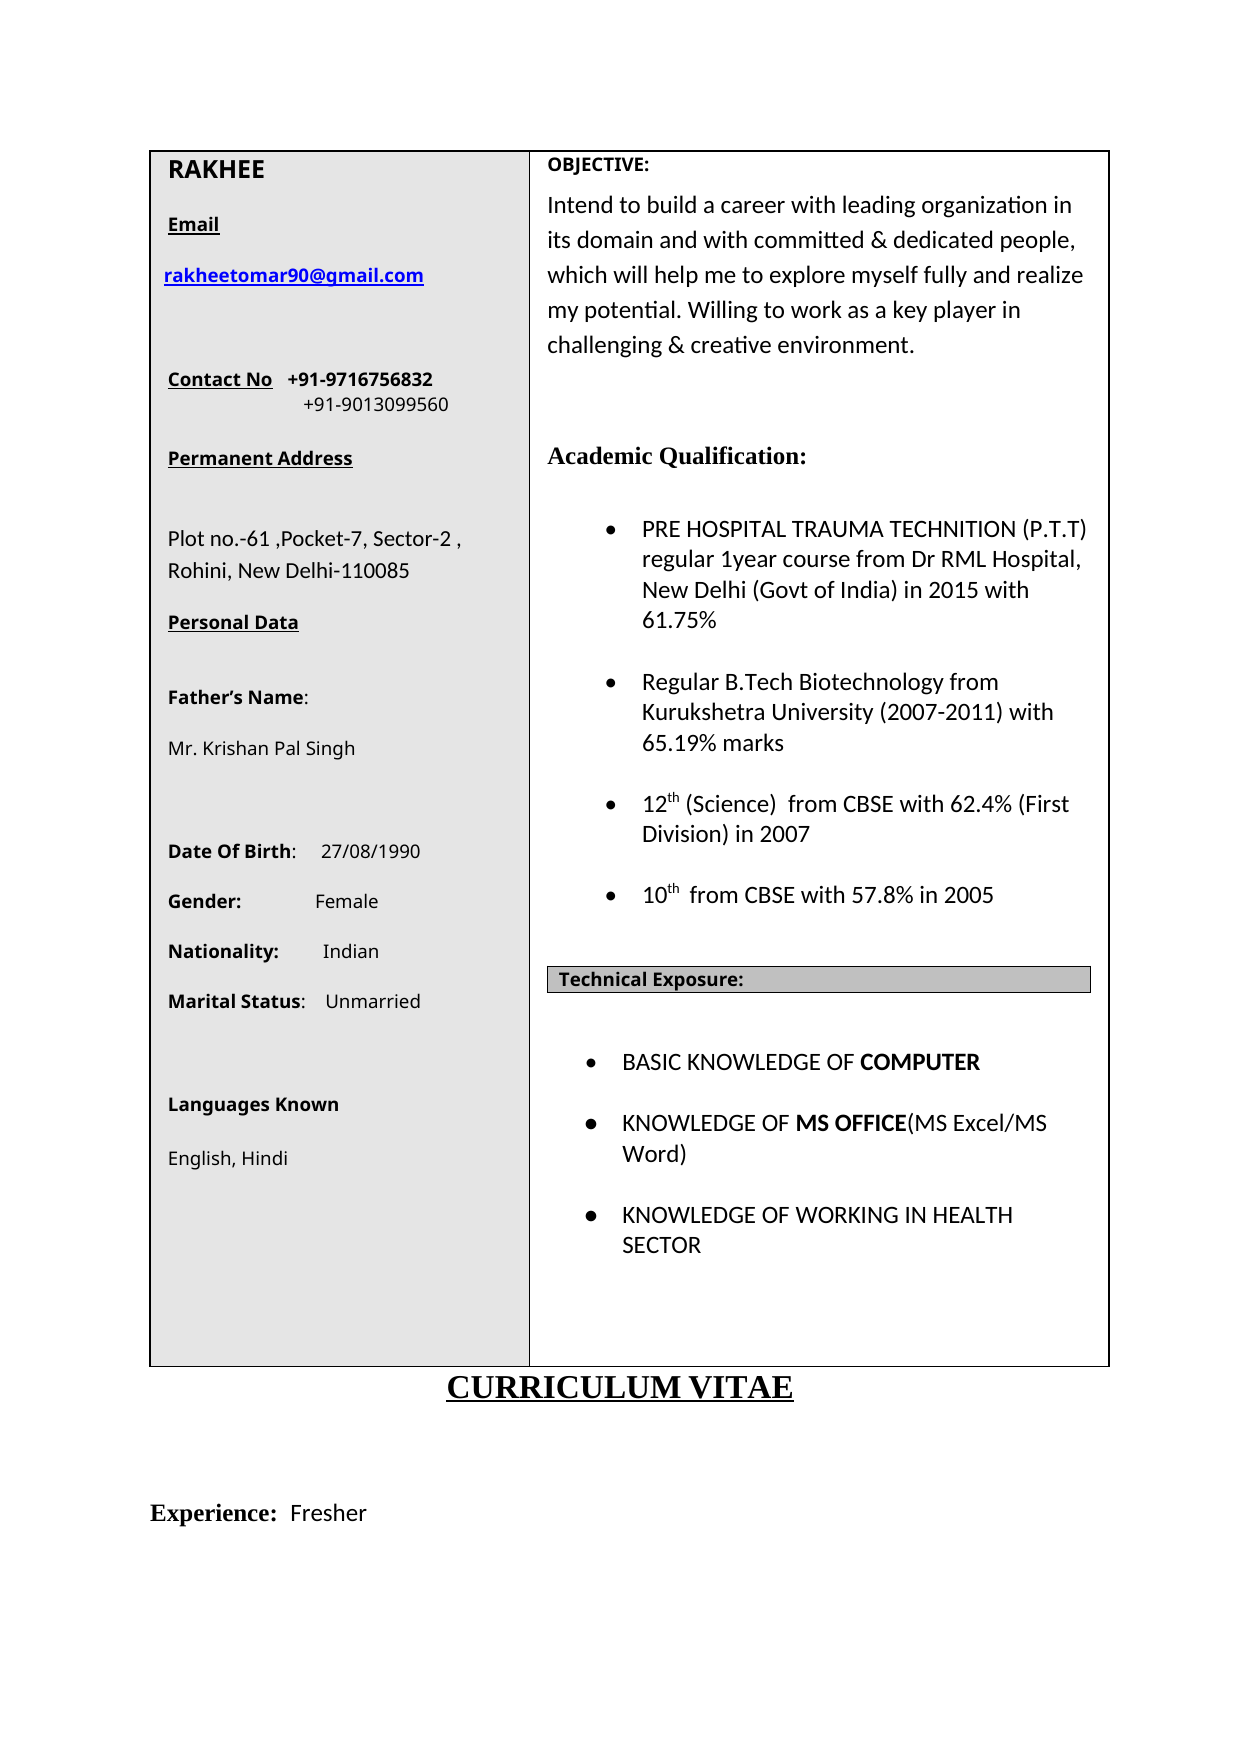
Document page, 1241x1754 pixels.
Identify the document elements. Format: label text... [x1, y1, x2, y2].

table_header OBJECTIVE: Intend to build a career with leading organization in its domain and with committed & dedicated people, which will help me to explore myself fully and realize my potential. Willing to work as a key player in challenging & creative environment. Academic Qualification: PRE HOSPITAL TRAUMA TECHNITION (P.T.T) regular 1year course from Dr RML Hospital, New Delhi (Govt of India) in 2015 with 61.75% Regular B.Tech Biotechnology from Kurukshetra University (2007-2011) with 65.19% marks 12th (Science) from CBSE with 62.4% (First Division) in 2007 10th from CBSE with 57.8% in 2005 BASIC KNOWLEDGE OF COMPUTER KNOWLEDGE OF MS OFFICE(MS Excel/MS Word) KNOWLEDGE OF WORKING IN HEALTH SECTOR [530, 152, 1108, 1366]
text CURRICULUM VITAE [150, 1367, 1090, 1406]
text Experience: Fresher [150, 1497, 1106, 1527]
table_header RAKHEE Email rakheetomar90@gmail.com Contact No +91-9716756832 +91-9013099560 Permanent Address Plot no.-61 ,Pocket-7, Sector-2 , Rohini, New Delhi-110085 Personal Data Father’s Name: Mr. Krishan Pal Singh Date Of Birth: 27/08/1990 Gender: Female Nationality: Indian Marital Status: Unmarried Languages Known English, Hindi [151, 152, 529, 1366]
